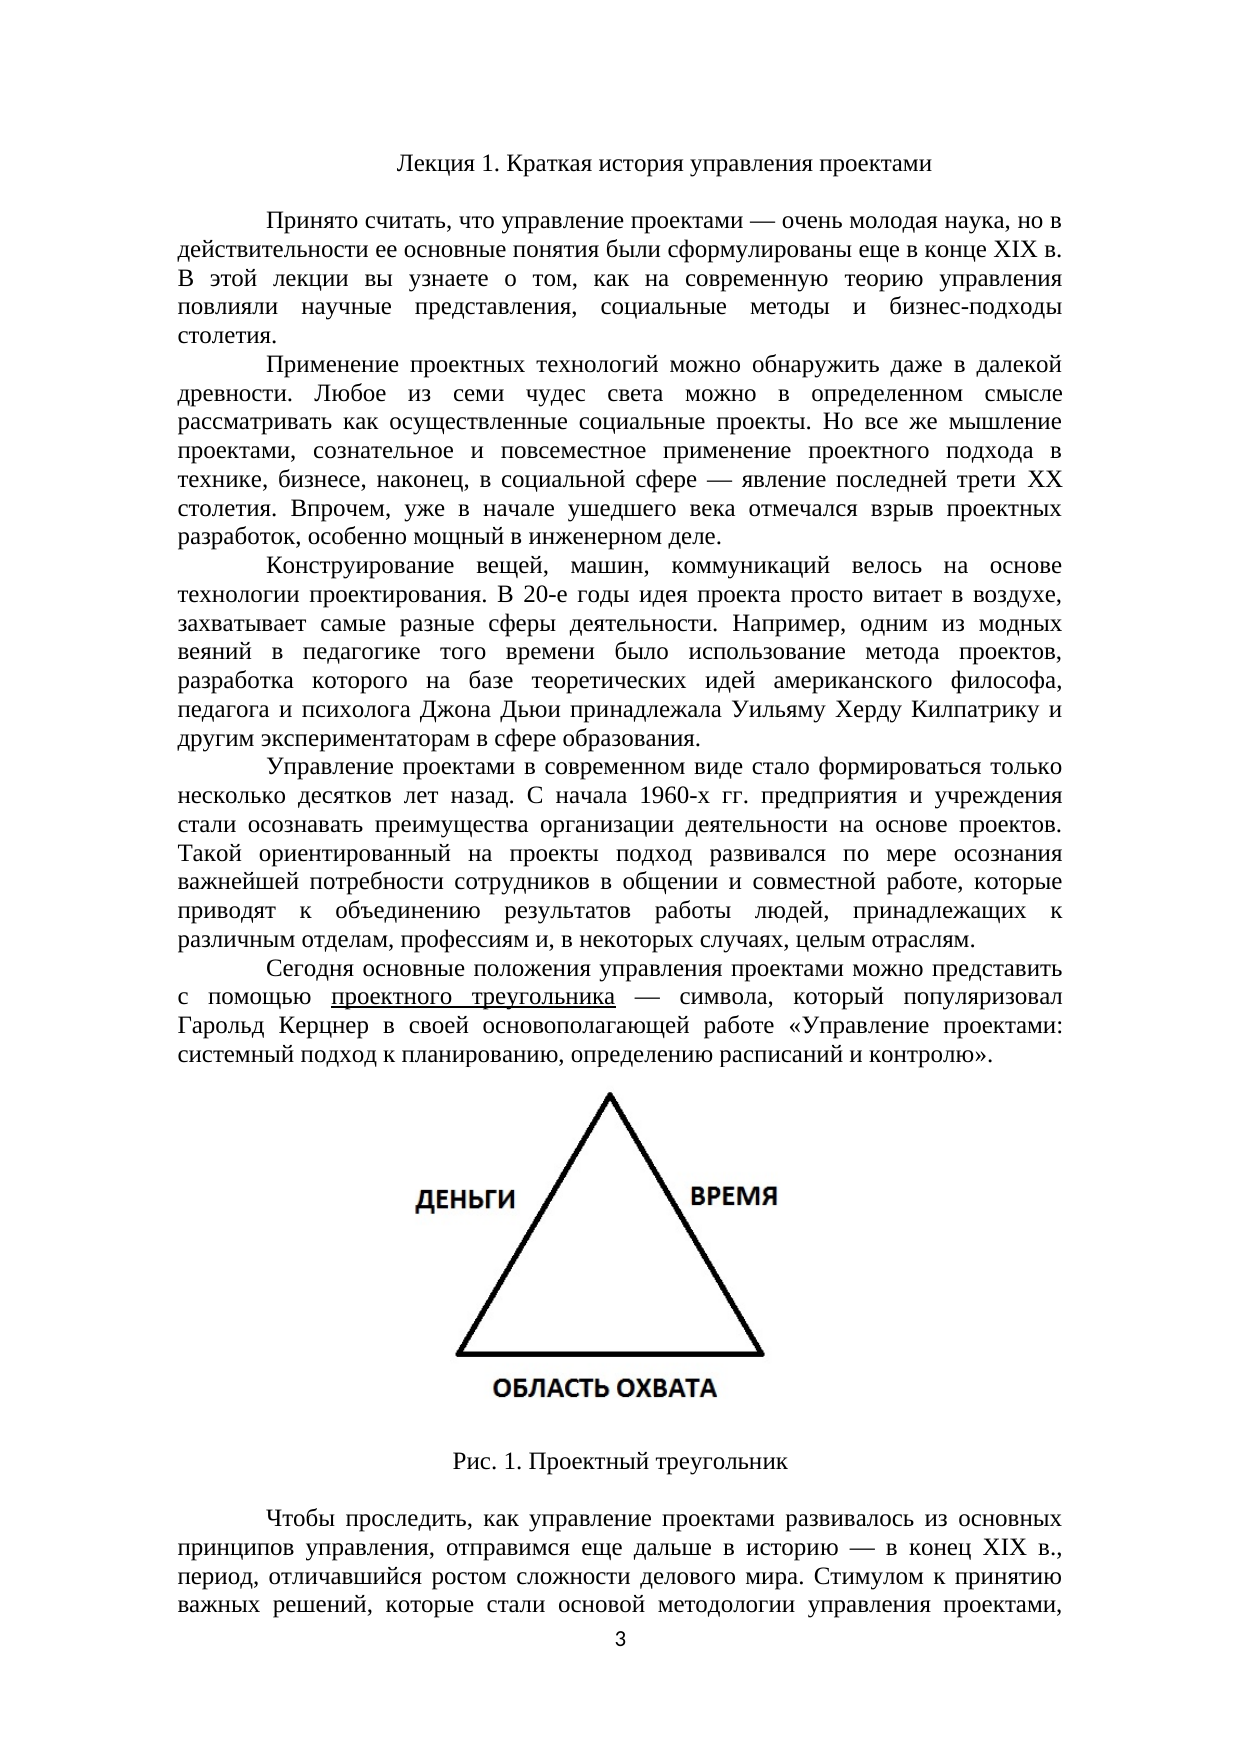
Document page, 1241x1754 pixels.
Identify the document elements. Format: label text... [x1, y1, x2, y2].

picture [376, 1067, 865, 1417]
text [177, 1503, 1063, 1618]
text Принято считать, что управление проектами ― очень молодая наука, но в действительности ее основные понятия были сформулированы еще в конце XIX в. В этой лекции вы узнаете о том, как на современную теорию управления повлияли научные представления, социальные методы и бизнес-подходы столетия. [177, 205, 1063, 349]
text Рис. 1. Проектный треугольник [177, 1446, 1063, 1474]
text Управление проектами в современном виде стало формироваться только несколько десятков лет назад. С начала 1960-х гг. предприятия и учреждения стали осознавать преимущества организации деятельности на основе проектов. Такой ориентированный на проекты подход развивался по мере осознания важнейшей потребности сотрудников в общении и совместной работе, которые приводят к объединению результатов работы людей, принадлежащих к различным отделам, профессиям и, в некоторых случаях, целым отраслям. [177, 751, 1063, 953]
text Сегодня основные положения управления проектами можно представить с помощью проектного треугольника — символа, который популяризовал Гарольд Керцнер в своей основополагающей работе «Управление проектами: системный подход к планированию, определению расписаний и контролю». [177, 953, 1063, 1068]
text Конструирование вещей, машин, коммуникаций велось на основе технологии проектирования. В 20-е годы идея проекта просто витает в воздухе, захватывает самые разные сферы деятельности. Например, одним из модных веяний в педагогике того времени было использование метода проектов, разработка которого на базе теоретических идей американского философа, педагога и психолога Джона Дьюи принадлежала Уильяму Херду Килпатрику и другим экспериментаторам в сфере образования. [177, 550, 1063, 751]
text Лекция 1. Краткая история управления проектами [177, 148, 1063, 176]
text Применение проектных технологий можно обнаружить даже в далекой древности. Любое из семи чудес света можно в определенном смысле рассматривать как осуществленные социальные проекты. Но все же мышление проектами, сознательное и повсеместное применение проектного подхода в технике, бизнесе, наконец, в социальной сфере — явление последней трети XX столетия. Впрочем, уже в начале ушедшего века отмечался взрыв проектных разработок, особенно мощный в инженерном деле. [177, 349, 1063, 550]
